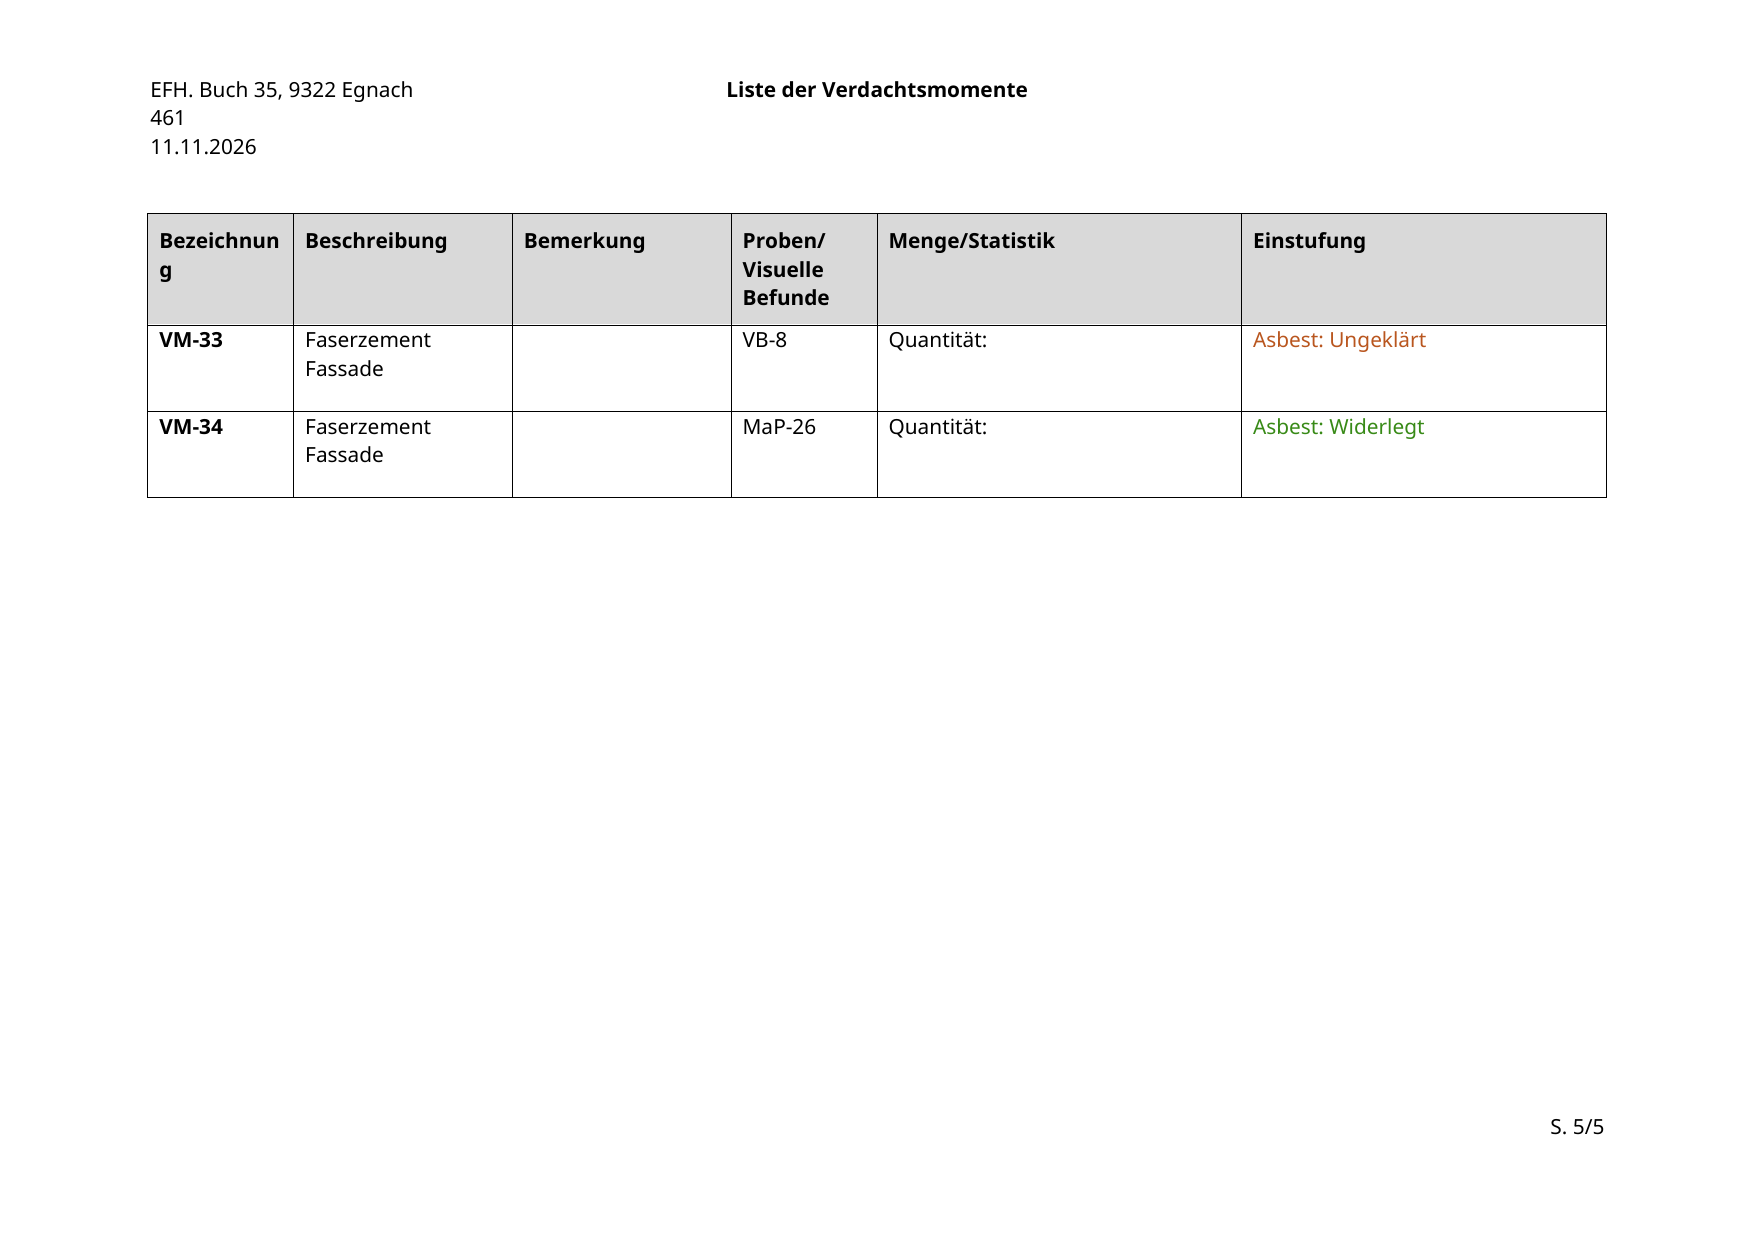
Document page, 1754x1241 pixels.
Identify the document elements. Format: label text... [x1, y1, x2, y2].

table_cell [513, 326, 731, 411]
table_cell VM-34 [148, 412, 293, 497]
table_cell Faserzement Fassade [294, 412, 512, 497]
table_header Bezeichnung [148, 214, 293, 324]
table_cell MaP-26 [732, 412, 877, 497]
table_cell VM-33 [148, 326, 293, 411]
table_cell Quantität: [878, 412, 1241, 497]
table_cell Asbest: Ungeklärt [1242, 326, 1606, 411]
table_cell [513, 412, 731, 497]
table_header Einstufung [1242, 214, 1606, 324]
table_cell Faserzement Fassade [294, 326, 512, 411]
table_header Proben/Visuelle Befunde [732, 214, 877, 324]
table_cell Quantität: [878, 326, 1241, 411]
table_header Menge/Statistik [878, 214, 1241, 324]
table_cell Asbest: Widerlegt [1242, 412, 1606, 497]
table_cell VB-8 [732, 326, 877, 411]
table_header Bemerkung [513, 214, 731, 324]
table_header Beschreibung [294, 214, 512, 324]
